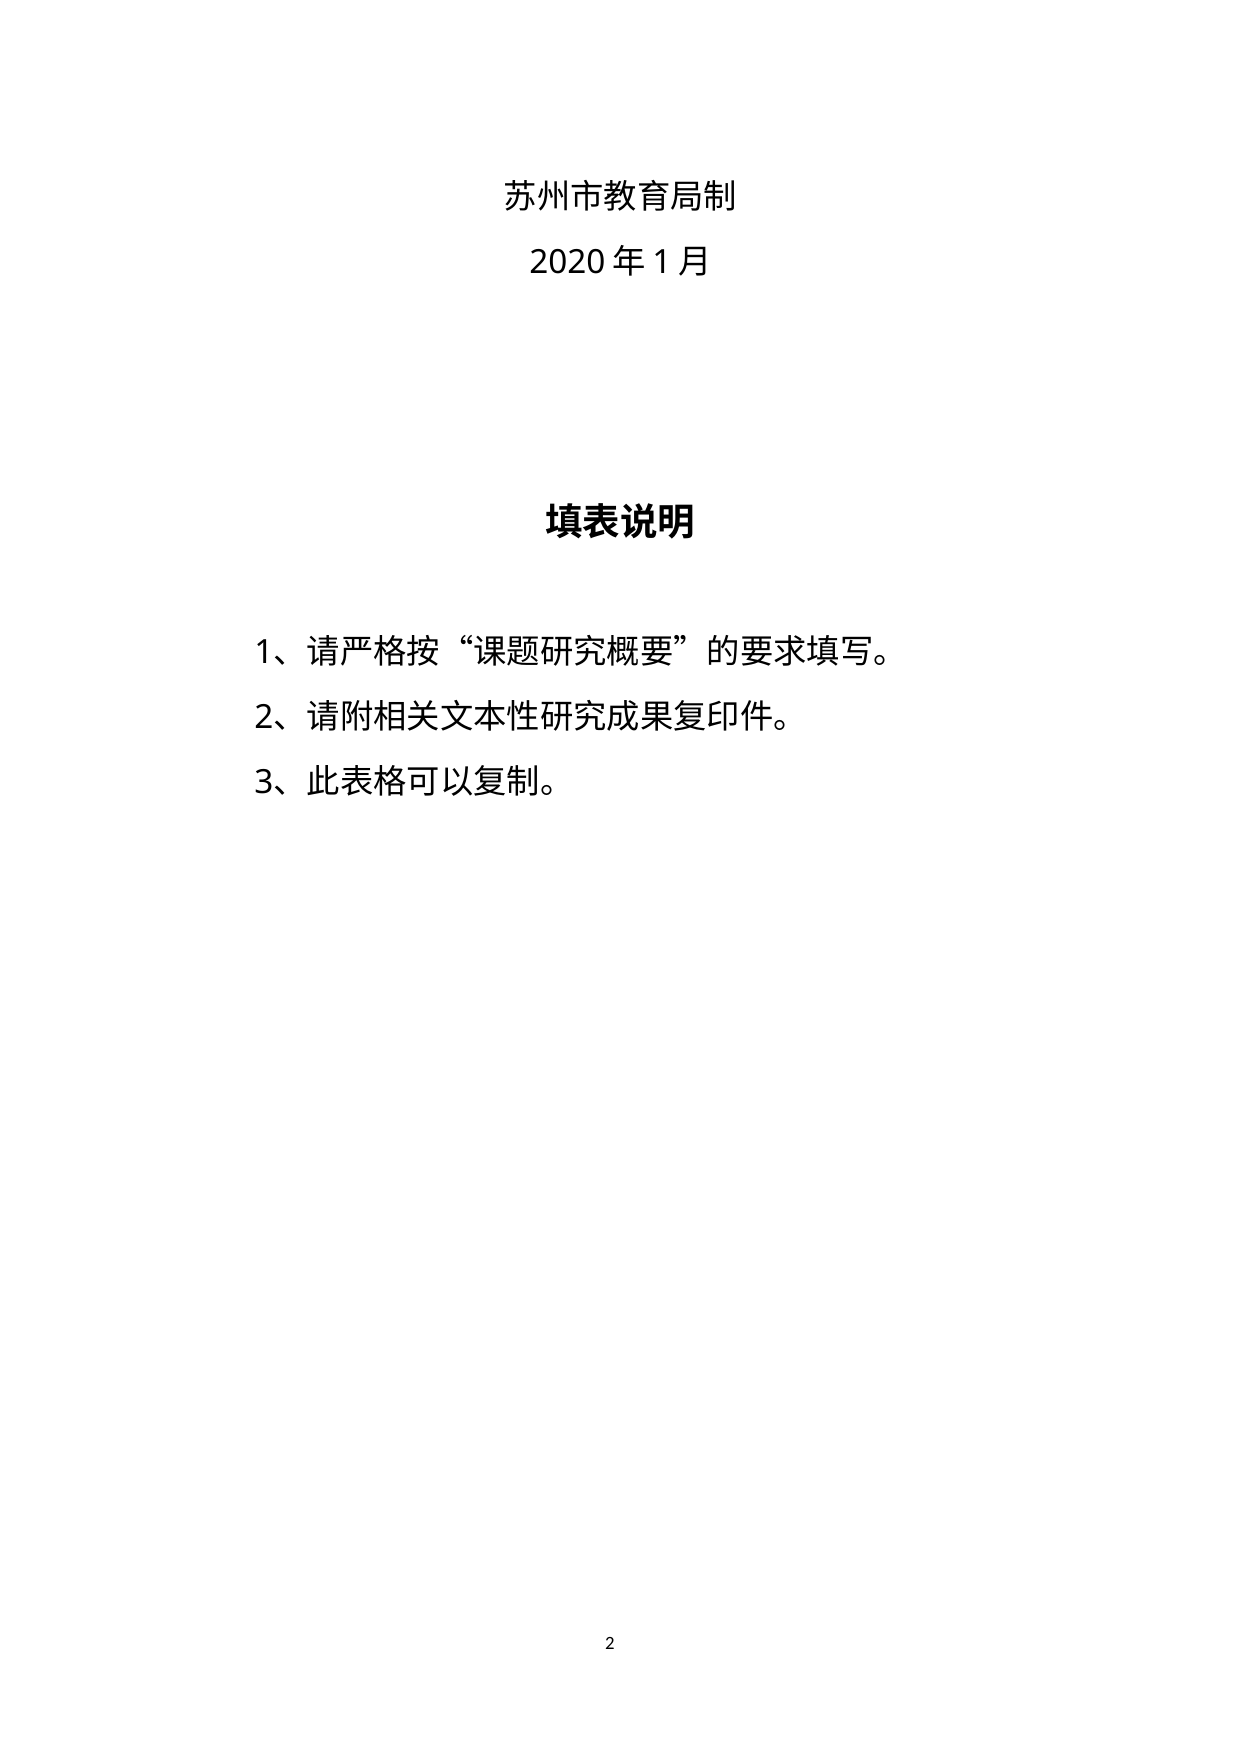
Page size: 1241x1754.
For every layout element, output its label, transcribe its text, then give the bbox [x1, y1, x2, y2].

text 1、请严格按“课题研究概要”的要求填写。 [187, 617, 1053, 682]
text 填表说明 [187, 487, 1053, 552]
text 2020年1月 [187, 227, 1053, 292]
text 3、此表格可以复制。 [187, 747, 1053, 812]
text 2、请附相关文本性研究成果复印件。 [187, 682, 1053, 747]
text 苏州市教育局制 [187, 162, 1053, 227]
